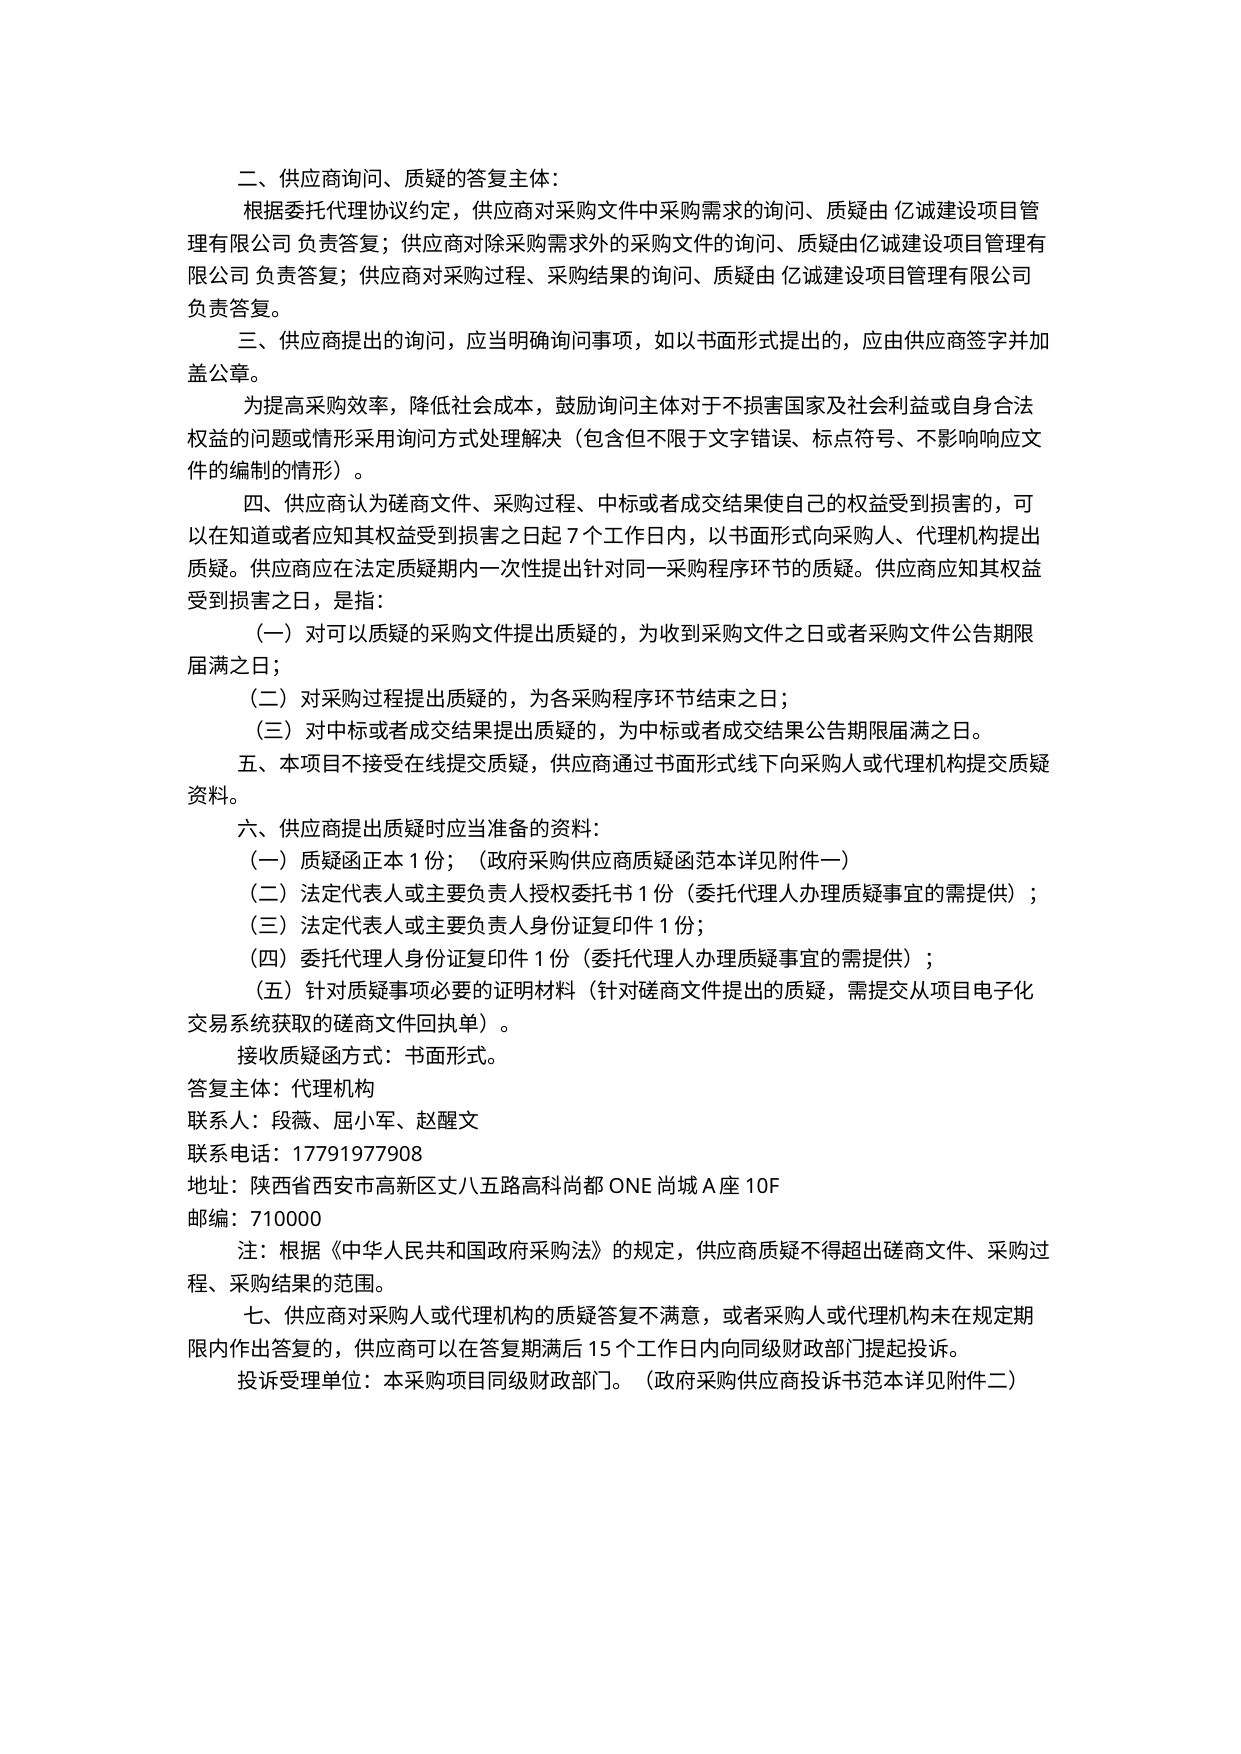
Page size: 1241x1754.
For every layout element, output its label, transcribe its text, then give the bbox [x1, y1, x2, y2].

text 四、供应商认为磋商文件、采购过程、中标或者成交结果使自己的权益受到损害的，可以在知道或者应知其权益受到损害之日起7个工作日内，以书面形式向采购人、代理机构提出质疑。供应商应在法定质疑期内一次性提出针对同一采购程序环节的质疑。供应商应知其权益受到损害之日，是指： [187, 487, 1053, 617]
text （二）对采购过程提出质疑的，为各采购程序环节结束之日； [187, 682, 1053, 714]
text 根据委托代理协议约定，供应商对采购文件中采购需求的询问、质疑由 亿诚建设项目管理有限公司 负责答复；供应商对除采购需求外的采购文件的询问、质疑由亿诚建设项目管理有限公司 负责答复；供应商对采购过程、采购结果的询问、质疑由 亿诚建设项目管理有限公司 负责答复。 [187, 194, 1053, 324]
text 答复主体：代理机构 [187, 1072, 1053, 1104]
text （二）法定代表人或主要负责人授权委托书1份（委托代理人办理质疑事宜的需提供）； [187, 877, 1053, 909]
text （一）质疑函正本1份；（政府采购供应商质疑函范本详见附件一） [187, 844, 1053, 877]
text 地址：陕西省西安市高新区丈八五路高科尚都ONE尚城A座10F [187, 1169, 1053, 1202]
text 联系电话：17791977908 [187, 1137, 1053, 1169]
text 联系人：段薇、屈小军、赵醒文 [187, 1104, 1053, 1137]
text 六、供应商提出质疑时应当准备的资料： [187, 812, 1053, 844]
text 七、供应商对采购人或代理机构的质疑答复不满意，或者采购人或代理机构未在规定期限内作出答复的，供应商可以在答复期满后15个工作日内向同级财政部门提起投诉。 [187, 1299, 1053, 1364]
text 五、本项目不接受在线提交质疑，供应商通过书面形式线下向采购人或代理机构提交质疑资料。 [187, 747, 1053, 812]
text 为提高采购效率，降低社会成本，鼓励询问主体对于不损害国家及社会利益或自身合法权益的问题或情形采用询问方式处理解决（包含但不限于文字错误、标点符号、不影响响应文件的编制的情形）。 [187, 389, 1053, 487]
text 邮编：710000 [187, 1202, 1053, 1234]
text （三）对中标或者成交结果提出质疑的，为中标或者成交结果公告期限届满之日。 [187, 714, 1053, 747]
text 接收质疑函方式：书面形式。 [187, 1039, 1053, 1072]
text （三）法定代表人或主要负责人身份证复印件1份； [187, 909, 1053, 942]
text 投诉受理单位：本采购项目同级财政部门。（政府采购供应商投诉书范本详见附件二） [187, 1364, 1053, 1397]
text 三、供应商提出的询问，应当明确询问事项，如以书面形式提出的，应由供应商签字并加盖公章。 [187, 324, 1053, 389]
text （五）针对质疑事项必要的证明材料（针对磋商文件提出的质疑，需提交从项目电子化交易系统获取的磋商文件回执单）。 [187, 974, 1053, 1039]
text 二、供应商询问、质疑的答复主体： [187, 162, 1053, 194]
text 注：根据《中华人民共和国政府采购法》的规定，供应商质疑不得超出磋商文件、采购过程、采购结果的范围。 [187, 1234, 1053, 1299]
text （四）委托代理人身份证复印件1份（委托代理人办理质疑事宜的需提供）； [187, 942, 1053, 974]
text （一）对可以质疑的采购文件提出质疑的，为收到采购文件之日或者采购文件公告期限届满之日； [187, 617, 1053, 682]
